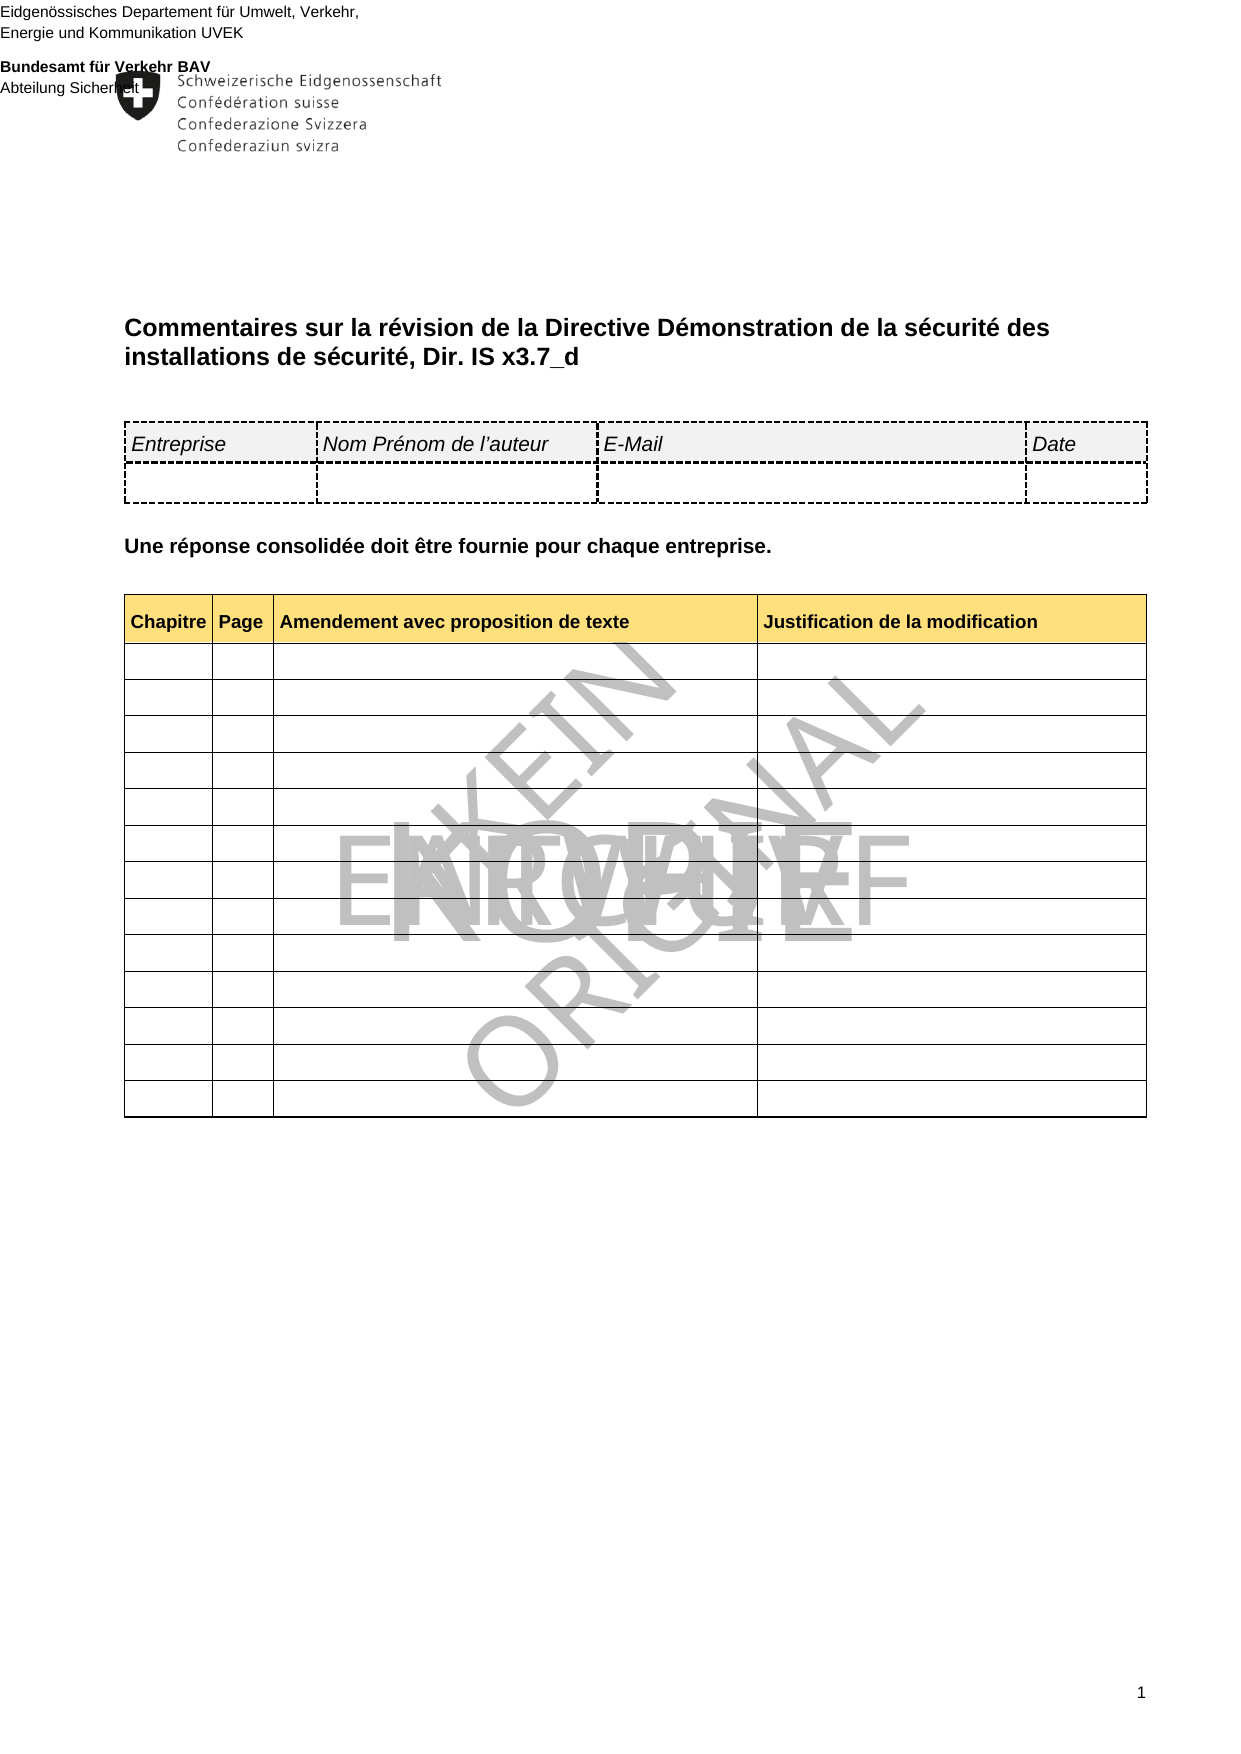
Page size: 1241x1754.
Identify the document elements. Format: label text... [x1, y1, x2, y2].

table_cell [274, 716, 757, 752]
table_cell [274, 680, 757, 715]
table_cell [758, 1045, 1146, 1080]
table_header Amendement avec proposition de texte [274, 595, 757, 642]
table_cell [274, 935, 757, 971]
table_header Justification de la modification [758, 595, 1146, 642]
table_cell [758, 899, 1146, 934]
table_cell [758, 789, 1146, 825]
table_cell [213, 716, 273, 752]
table_cell [125, 644, 212, 679]
table_cell [1026, 461, 1147, 502]
table_cell [125, 1081, 212, 1116]
table_cell [125, 826, 212, 861]
table_header Nom Prénom de l’auteur [317, 421, 597, 461]
table_cell [758, 935, 1146, 971]
table_cell [213, 753, 273, 788]
table_cell [213, 789, 273, 825]
table_cell [758, 716, 1146, 752]
picture [115, 70, 442, 157]
table_cell [125, 461, 317, 502]
table_header Page [213, 595, 273, 642]
table_cell [125, 716, 212, 752]
table_cell [274, 862, 757, 898]
table_cell [758, 753, 1146, 788]
table_cell [213, 862, 273, 898]
table_cell [274, 826, 757, 861]
table_header E-Mail [598, 421, 1026, 461]
table_cell [274, 899, 757, 934]
table_cell [125, 972, 212, 1007]
table_cell [213, 644, 273, 679]
table_cell [213, 899, 273, 934]
table_cell [213, 972, 273, 1007]
table_header Chapitre [125, 595, 212, 642]
table_cell [758, 680, 1146, 715]
table_cell [598, 461, 1026, 502]
text Commentaires sur la révision de la Directive Démonstration de la sécurité des installations de sécurité, Dir. IS x3.7_d [124, 162, 1146, 370]
table_cell [125, 753, 212, 788]
table_cell [758, 1008, 1146, 1043]
table_cell [213, 680, 273, 715]
table_cell [274, 1008, 757, 1043]
table_cell [125, 680, 212, 715]
table_cell [758, 826, 1146, 861]
table_cell [274, 644, 757, 679]
table_cell [274, 789, 757, 825]
table_cell [125, 862, 212, 898]
table_cell [758, 644, 1146, 679]
table_cell [758, 1081, 1146, 1116]
table_header Entreprise [125, 421, 317, 461]
table_cell [213, 1045, 273, 1080]
table_cell [758, 862, 1146, 898]
table_cell [758, 972, 1146, 1007]
table_cell [125, 935, 212, 971]
table_cell [274, 753, 757, 788]
table_cell [125, 1045, 212, 1080]
table_cell [213, 1008, 273, 1043]
table_cell [125, 1008, 212, 1043]
table_cell [125, 789, 212, 825]
table_cell [125, 899, 212, 934]
table_cell [317, 461, 597, 502]
table_header Date [1026, 421, 1147, 461]
table_cell [213, 1081, 273, 1116]
table_cell [274, 1081, 757, 1116]
table_cell [213, 935, 273, 971]
text Une réponse consolidée doit être fournie pour chaque entreprise. [124, 534, 1146, 558]
table_cell [274, 972, 757, 1007]
table_cell [213, 826, 273, 861]
table_cell [274, 1045, 757, 1080]
